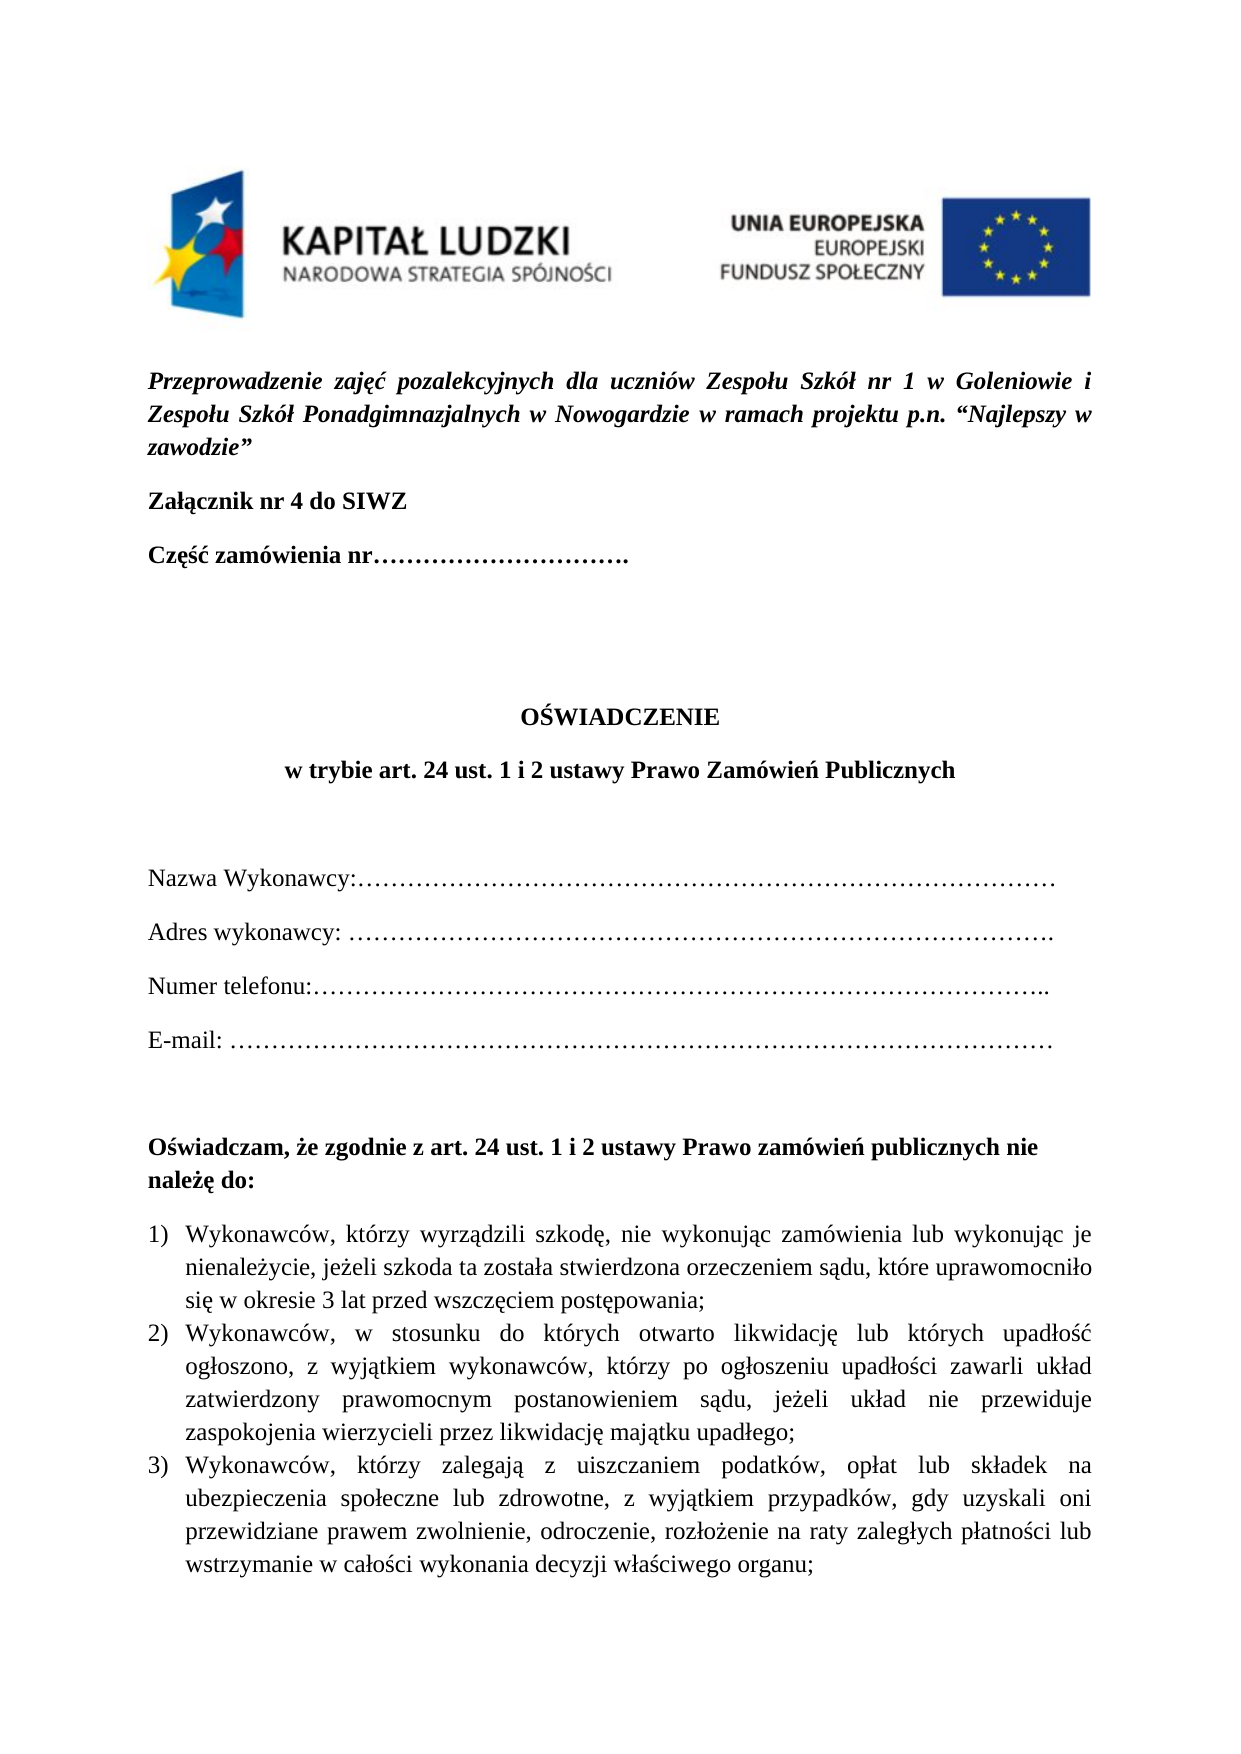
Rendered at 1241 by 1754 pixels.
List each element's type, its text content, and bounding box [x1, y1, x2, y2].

text OŚWIADCZENIE [148, 702, 1093, 730]
text Załącznik nr 4 do SIWZ [148, 486, 1093, 515]
picture [147, 147, 1093, 342]
list Wykonawców, w stosunku do których otwarto likwidację lub których upadłość ogłoszono, z wyjątkiem wykonawców, którzy po ogłoszeniu upadłości zawarli układ zatwierdzony prawomocnym postanowieniem sądu, jeżeli układ nie przewiduje zaspokojenia wierzycieli przez likwidację majątku upadłego; [148, 1318, 1093, 1446]
text w trybie art. 24 ust. 1 i 2 ustawy Prawo Zamówień Publicznych [148, 755, 1093, 784]
list Wykonawców, którzy wyrządzili szkodę, nie wykonując zamówienia lub wykonując je nienależycie, jeżeli szkoda ta została stwierdzona orzeczeniem sądu, które uprawomocniło się w okresie 3 lat przed wszczęciem postępowania; [148, 1219, 1093, 1314]
text Część zamówienia nr…………………………. [148, 540, 1093, 569]
text Adres wykonawcy: …………………………………………………………………………. [148, 917, 1093, 946]
text Numer telefonu:…………………………………………………………………………….. [148, 971, 1093, 999]
text Nazwa Wykonawcy:………………………………………………………………………… [148, 863, 1093, 892]
text Oświadczam, że zgodnie z art. 24 ust. 1 i 2 ustawy Prawo zamówień publicznych nie należę do: [148, 1132, 1093, 1194]
list Wykonawców, którzy zalegają z uiszczaniem podatków, opłat lub składek na ubezpieczenia społeczne lub zdrowotne, z wyjątkiem przypadków, gdy uzyskali oni przewidziane prawem zwolnienie, odroczenie, rozłożenie na raty zaległych płatności lub wstrzymanie w całości wykonania decyzji właściwego organu; [148, 1450, 1093, 1578]
text E-mail: ……………………………………………………………………………………… [148, 1025, 1093, 1053]
text Przeprowadzenie zajęć pozalekcyjnych dla uczniów Zespołu Szkół nr 1 w Goleniowie i Zespołu Szkół Ponadgimnazjalnych w Nowogardzie w ramach projektu p.n. “Najlepszy w zawodzie” [148, 366, 1093, 461]
